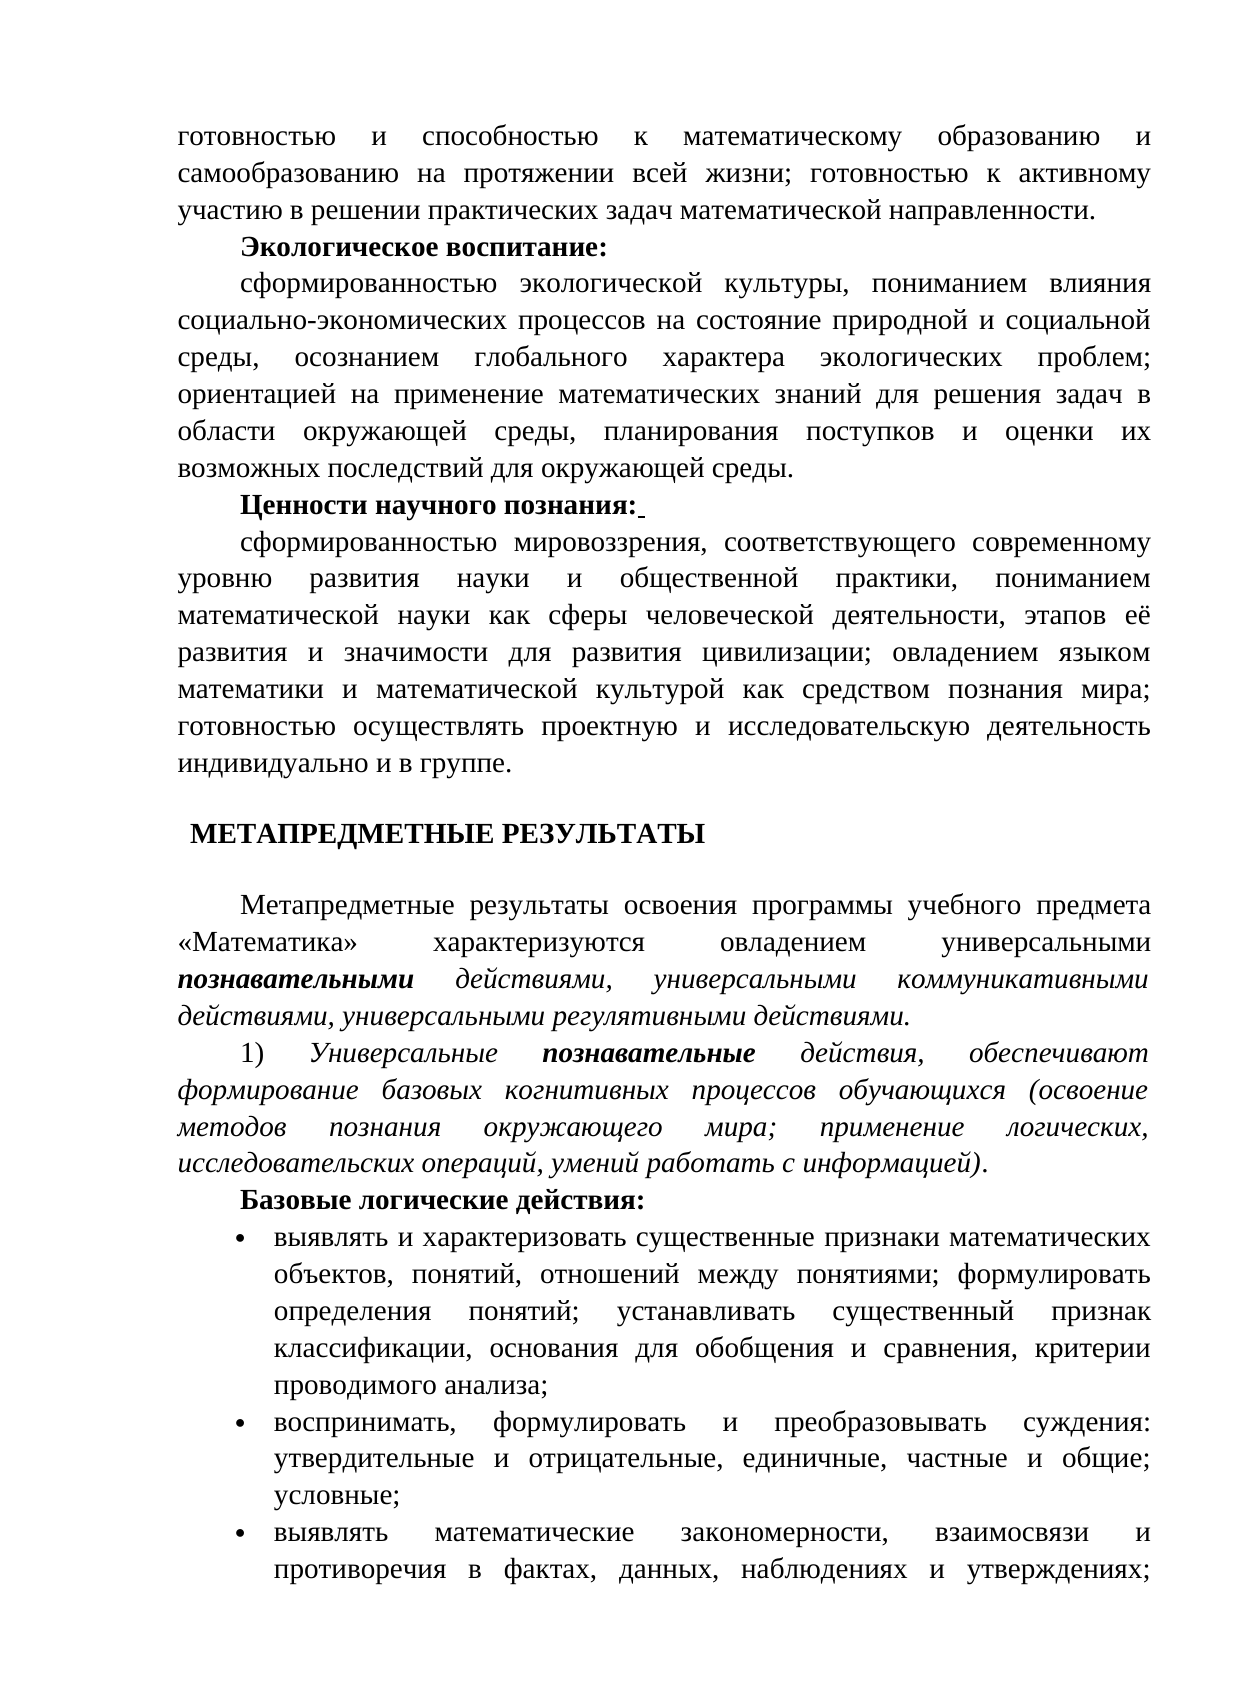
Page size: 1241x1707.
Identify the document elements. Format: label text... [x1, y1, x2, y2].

text Метапредметные результаты освоения программы учебного предмета «Математика» характеризуются овладением универсальными познавательными действиями, универсальными коммуникативными действиями, универсальными регулятивными действиями. [177, 887, 1152, 1032]
text сформированностью экологической культуры, пониманием влияния социально-экономических процессов на состояние природной и социальной среды, осознанием глобального характера экологических проблем; ориентацией на применение математических знаний для решения задач в области окружающей среды, планирования поступков и оценки их возможных последствий для окружающей среды. [177, 266, 1152, 483]
text МЕТАПРЕДМЕТНЫЕ РЕЗУЛЬТАТЫ [190, 816, 1152, 850]
text Экологическое воспитание: [177, 229, 1152, 262]
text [177, 118, 1152, 225]
text сформированностью мировоззрения, соответствующего современному уровню развития науки и общественной практики, пониманием математической науки как сферы человеческой деятельности, этапов её развития и значимости для развития цивилизации; овладением языком математики и математической культурой как средством познания мира; готовностью осуществлять проектную и исследовательскую деятельность индивидуально и в группе. [177, 524, 1152, 778]
text Ценности научного познания: [177, 487, 1152, 520]
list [236, 1514, 1152, 1585]
list выявлять и характеризовать существенные признаки математических объектов, понятий, отношений между понятиями; формулировать определения понятий; устанавливать существенный признак классификации, основания для обобщения и сравнения, критерии проводимого анализа; [236, 1219, 1152, 1400]
list воспринимать, формулировать и преобразовывать суждения: утвердительные и отрицательные, единичные, частные и общие; условные; [236, 1404, 1152, 1511]
text 1) Универсальные познавательные действия, обеспечивают формирование базовых когнитивных процессов обучающихся (освоение методов познания окружающего мира; применение логических, исследовательских операций, умений работать с информацией). [177, 1035, 1152, 1179]
text Базовые логические действия: [177, 1182, 1152, 1216]
